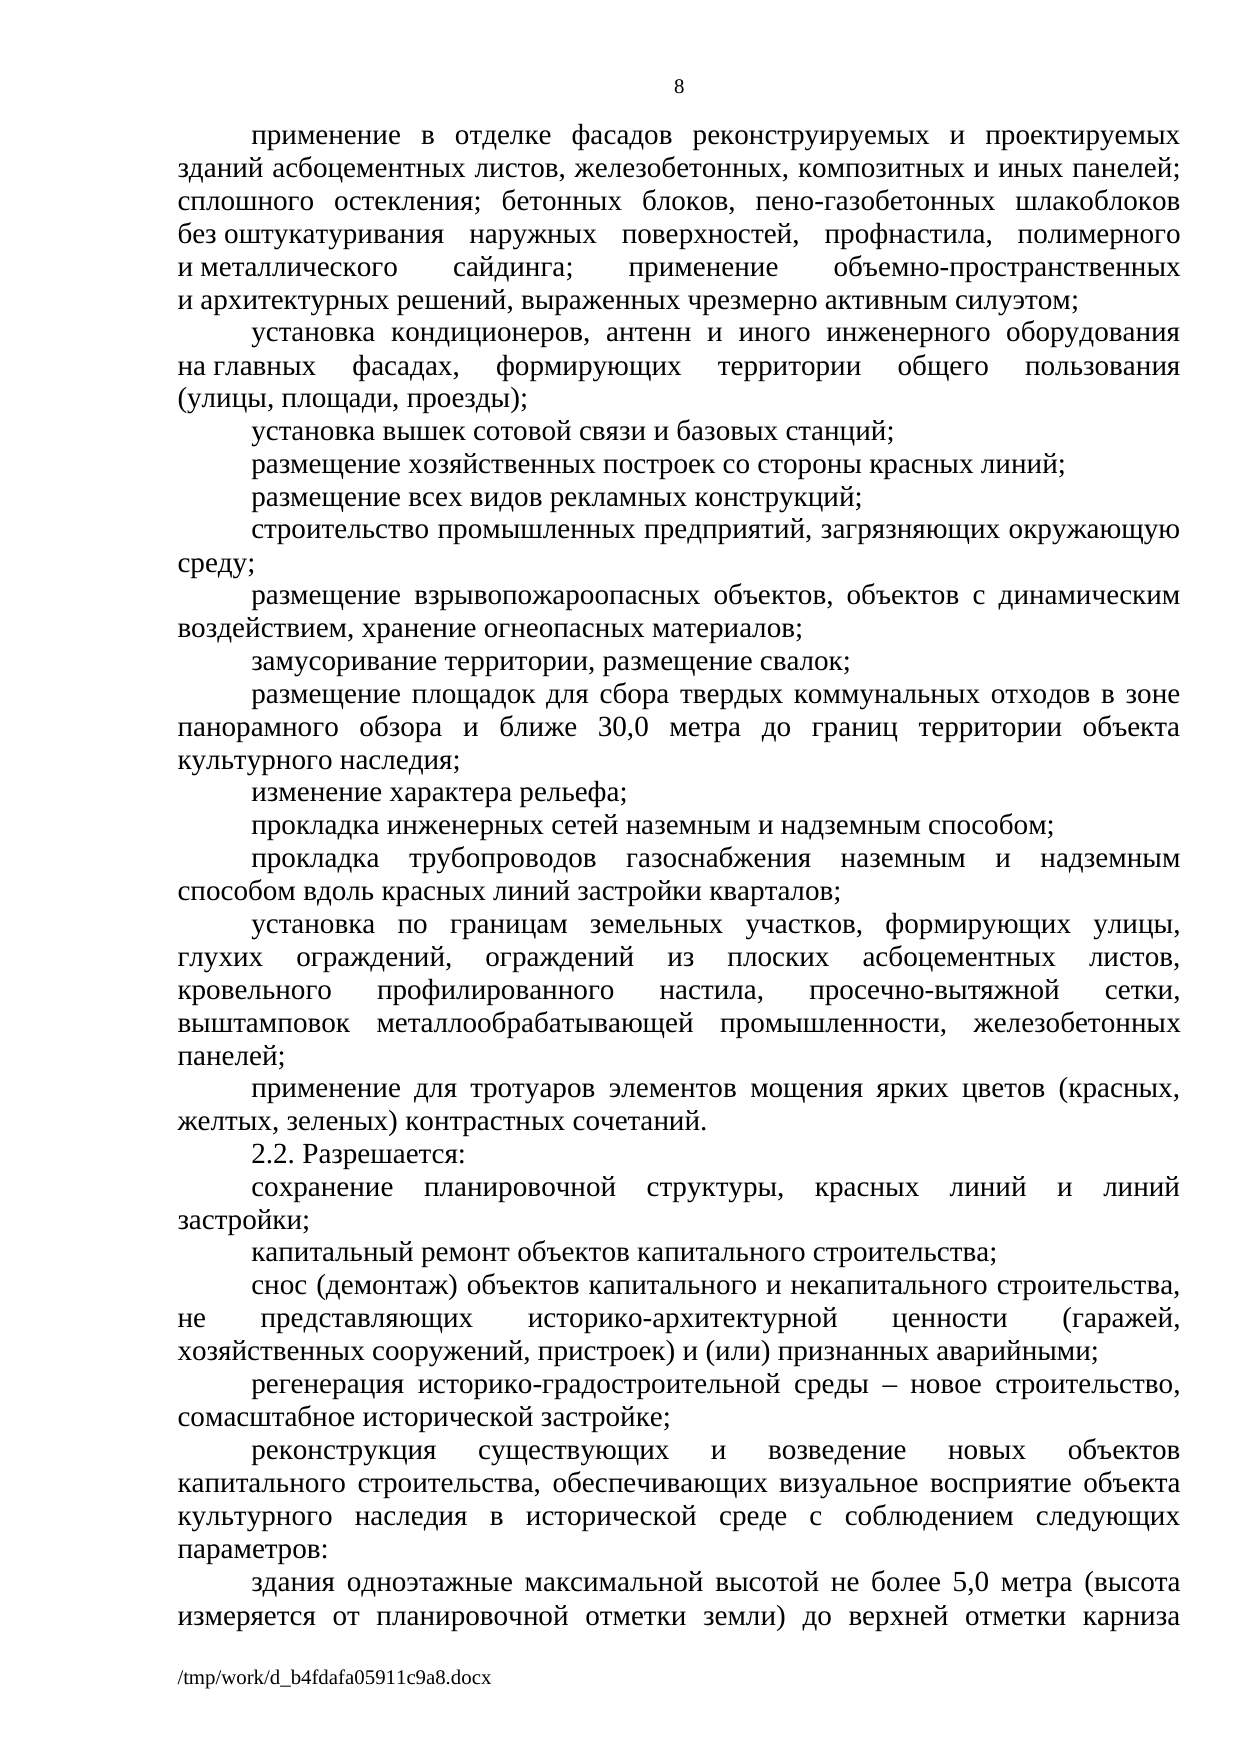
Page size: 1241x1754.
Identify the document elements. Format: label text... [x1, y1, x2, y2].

text капитальный ремонт объектов капитального строительства; [177, 1236, 1181, 1268]
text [177, 1564, 1181, 1631]
text сохранение планировочной структуры, красных линий и линий застройки; [177, 1170, 1181, 1236]
text строительство промышленных предприятий, загрязняющих окружающую среду; [177, 513, 1181, 578]
text замусоривание территории, размещение свалок; [177, 644, 1181, 677]
text изменение характера рельефа; [177, 776, 1181, 808]
text размещение площадок для сбора твердых коммунальных отходов в зоне панорамного обзора и ближе 30,0 метра до границ территории объекта культурного наследия; [177, 677, 1181, 776]
text размещение всех видов рекламных конструкций; [177, 480, 1181, 513]
text установка кондиционеров, антенн и иного инженерного оборудования на главных фасадах, формирующих территории общего пользования (улицы, площади, проезды); [177, 316, 1181, 414]
text регенерация историко-градостроительной среды – новое строительство, сомасштабное исторической застройке; [177, 1367, 1181, 1433]
text прокладка инженерных сетей наземным и надземным способом; [177, 808, 1181, 841]
text размещение взрывопожароопасных объектов, объектов с динамическим воздействием, хранение огнеопасных материалов; [177, 578, 1181, 644]
text 2.2. Разрешается: [177, 1137, 1181, 1170]
text размещение хозяйственных построек со стороны красных линий; [177, 447, 1181, 480]
text установка по границам земельных участков, формирующих улицы, глухих ограждений, ограждений из плоских асбоцементных листов, кровельного профилированного настила, просечно-вытяжной сетки, выштамповок металлообрабатывающей промышленности, железобетонных панелей; [177, 907, 1181, 1071]
text прокладка трубопроводов газоснабжения наземным и надземным способом вдоль красных линий застройки кварталов; [177, 841, 1181, 907]
text применение для тротуаров элементов мощения ярких цветов (красных, желтых, зеленых) контрастных сочетаний. [177, 1071, 1181, 1137]
text применение в отделке фасадов реконструируемых и проектируемых зданий асбоцементных листов, железобетонных, композитных и иных панелей; сплошного остекления; бетонных блоков, пено-газобетонных шлакоблоков без оштукатуривания наружных поверхностей, профнастила, полимерного и металлического сайдинга; применение объемно-пространственных и архитектурных решений, выраженных чрезмерно активным силуэтом; [177, 118, 1181, 316]
text реконструкция существующих и возведение новых объектов капитального строительства, обеспечивающих визуальное восприятие объекта культурного наследия в исторической среде с соблюдением следующих параметров: [177, 1433, 1181, 1564]
text снос (демонтаж) объектов капитального и некапитального строительства, не представляющих историко-архитектурной ценности (гаражей, хозяйственных сооружений, пристроек) и (или) признанных аварийными; [177, 1268, 1181, 1367]
text установка вышек сотовой связи и базовых станций; [177, 414, 1181, 447]
